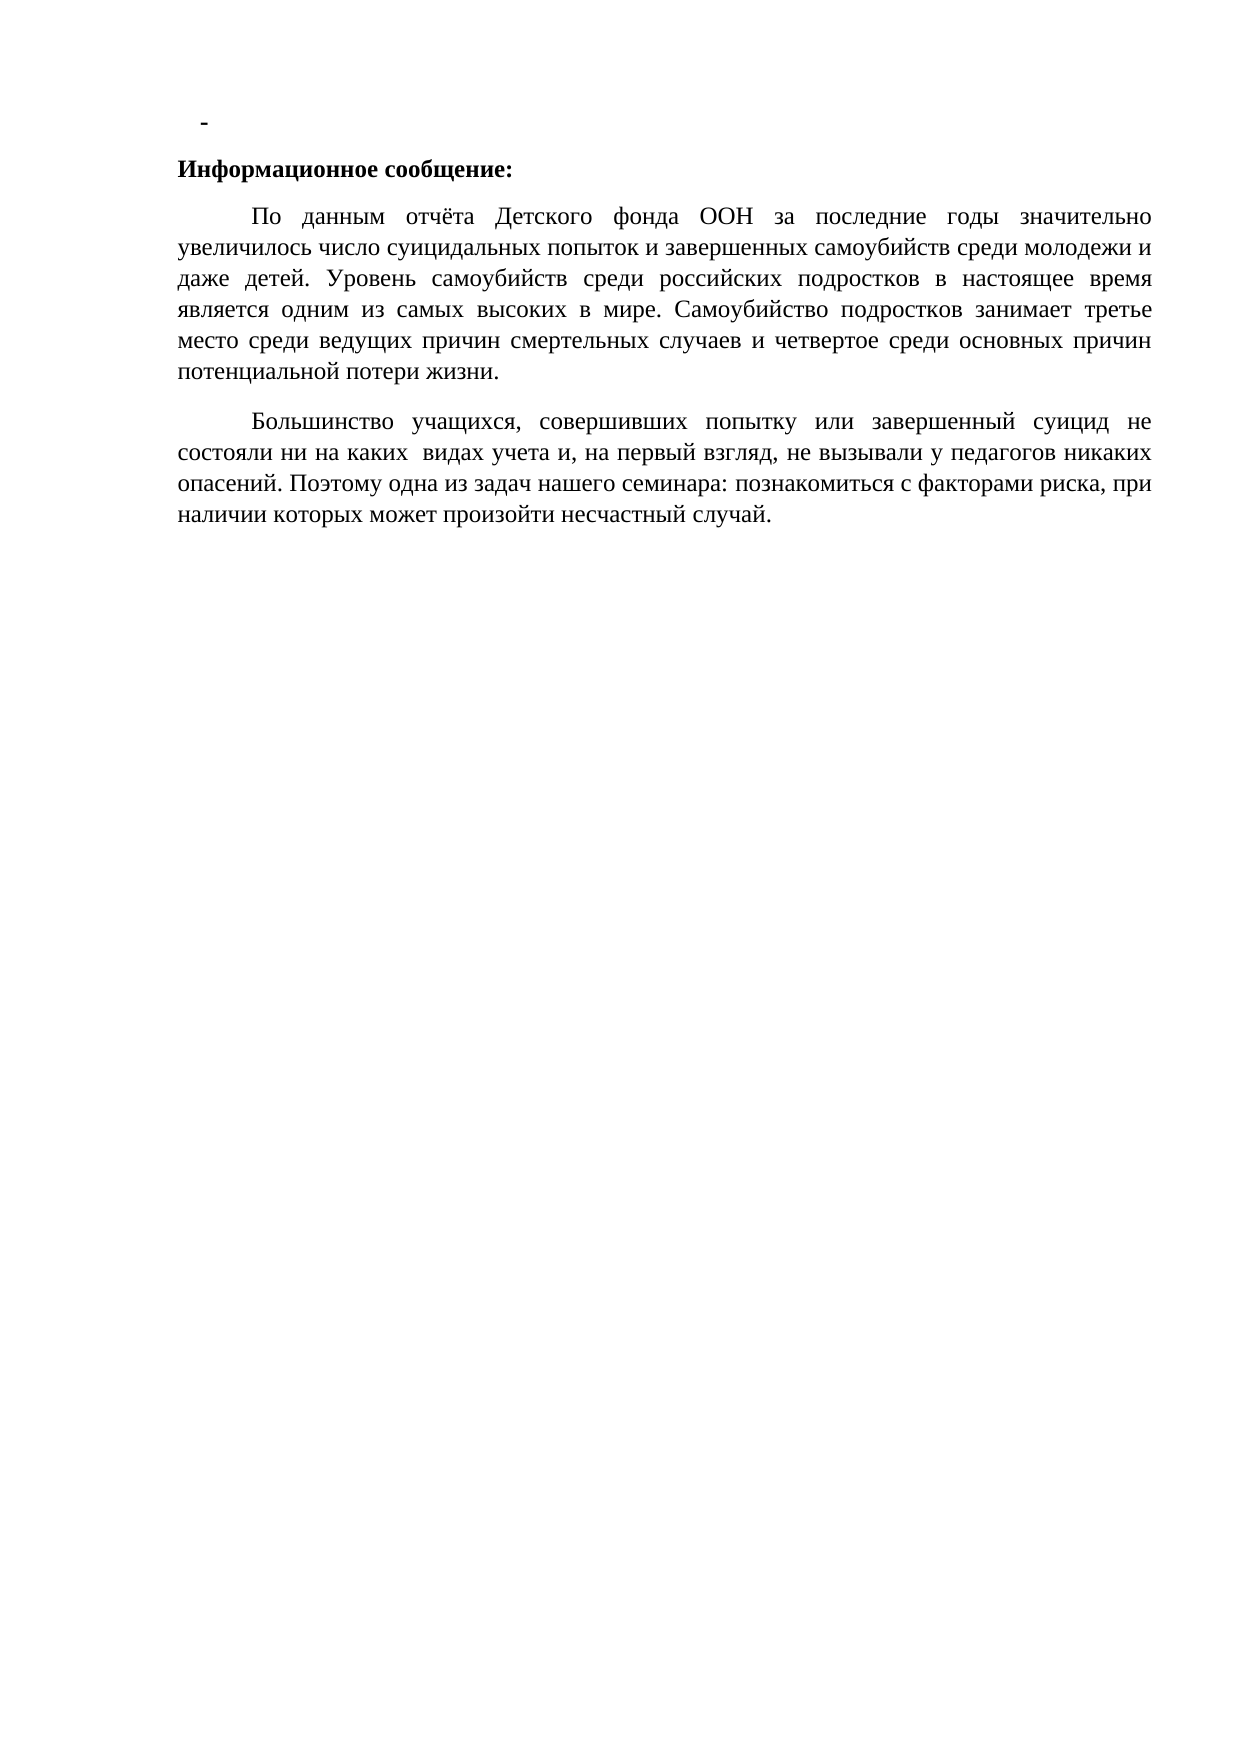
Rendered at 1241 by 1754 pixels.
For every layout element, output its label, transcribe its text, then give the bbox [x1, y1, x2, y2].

text По данным отчёта Детского фонда ООН за последние годы значительно увеличилось число суицидальных попыток и завершенных самоубийств среди молодежи и даже детей. Уровень самоубийств среди российских подростков в настоящее время является одним из самых высоких в мире. Самоубийство подростков занимает третье место среди ведущих причин смертельных случаев и четвертое среди основных причин потенциальной потери жизни. [177, 201, 1152, 385]
text Большинство учащихся, совершивших попытку или завершенный суицид не состояли ни на каких видах учета и, на первый взгляд, не вызывали у педагогов никаких опасений. Поэтому одна из задач нашего семинара: познакомиться с факторами риска, при наличии которых может произойти несчастный случай. [177, 406, 1152, 528]
subtitle Информационное сообщение: [177, 154, 1196, 182]
